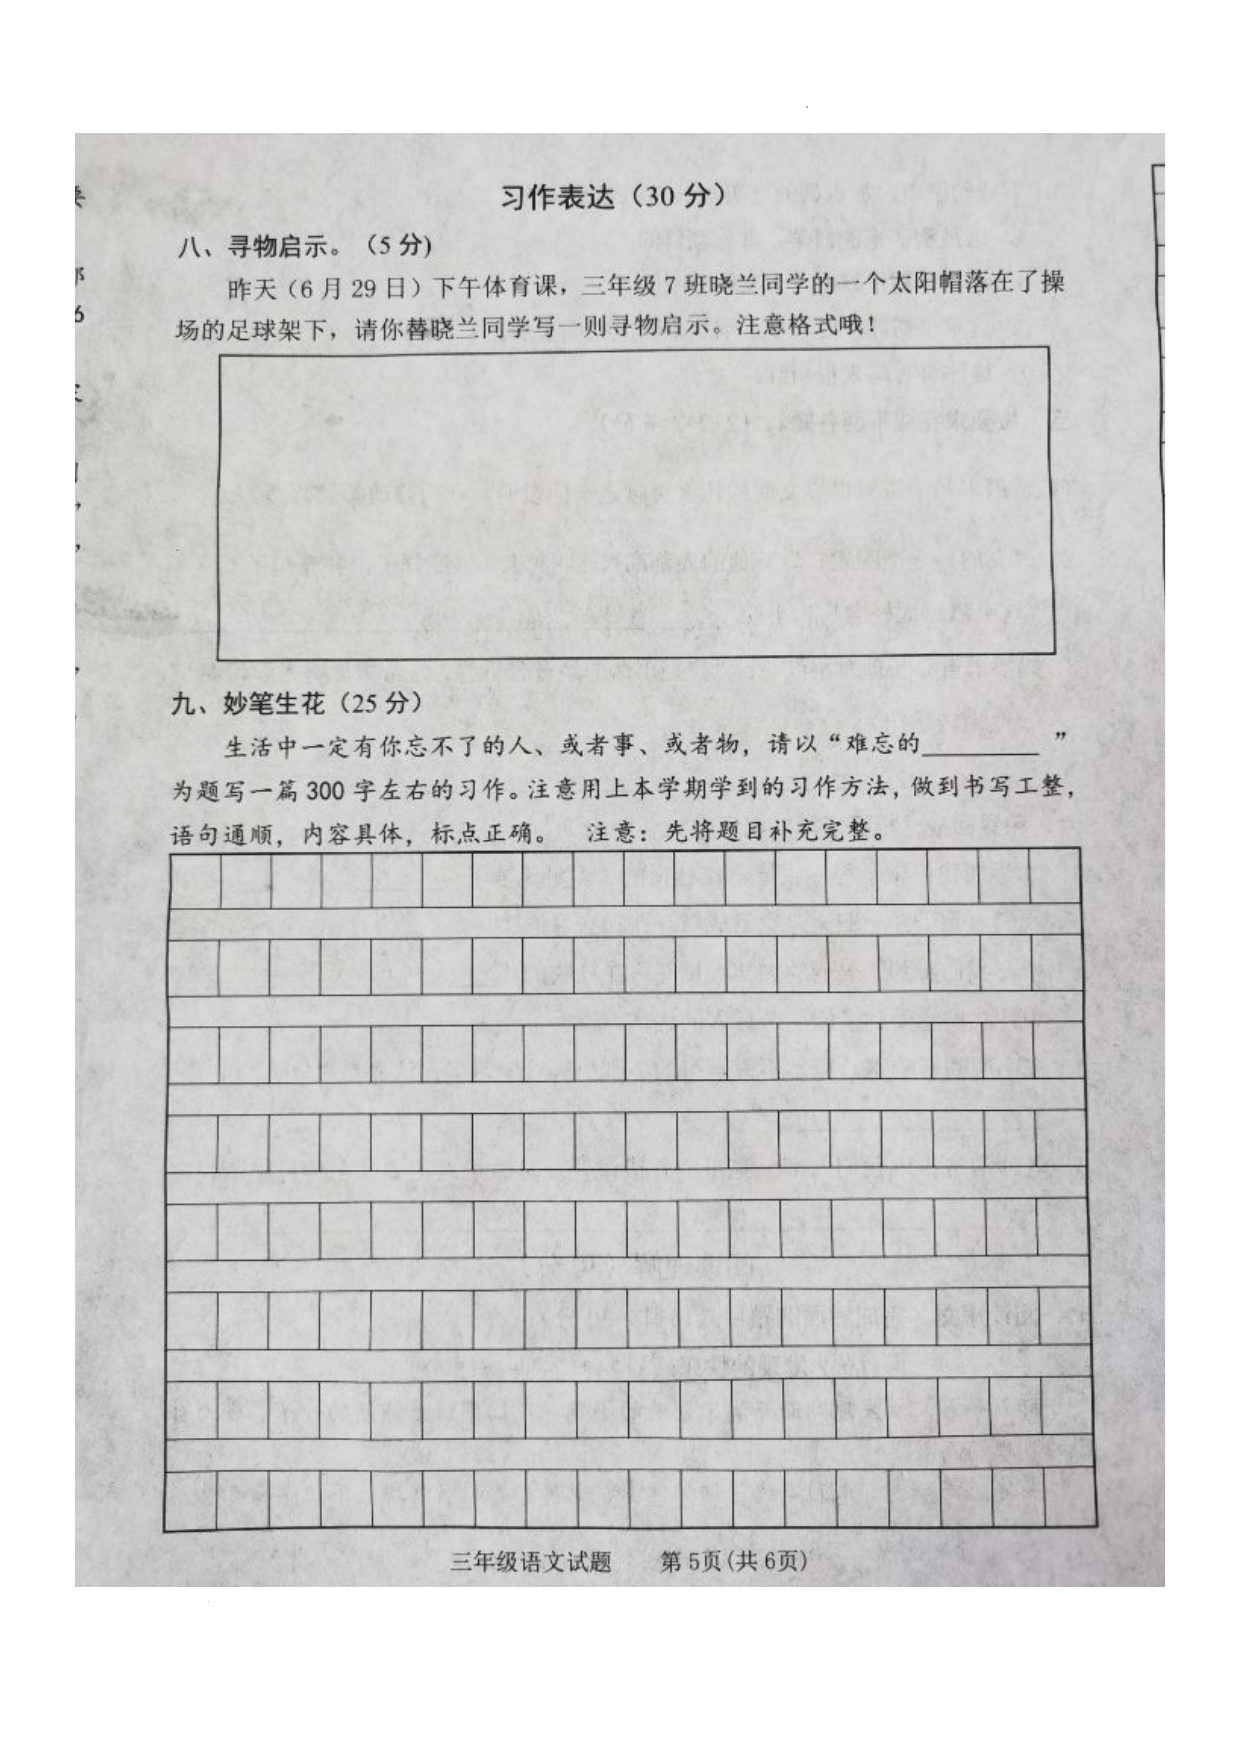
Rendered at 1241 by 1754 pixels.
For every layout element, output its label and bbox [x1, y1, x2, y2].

picture [75, 133, 1166, 1587]
